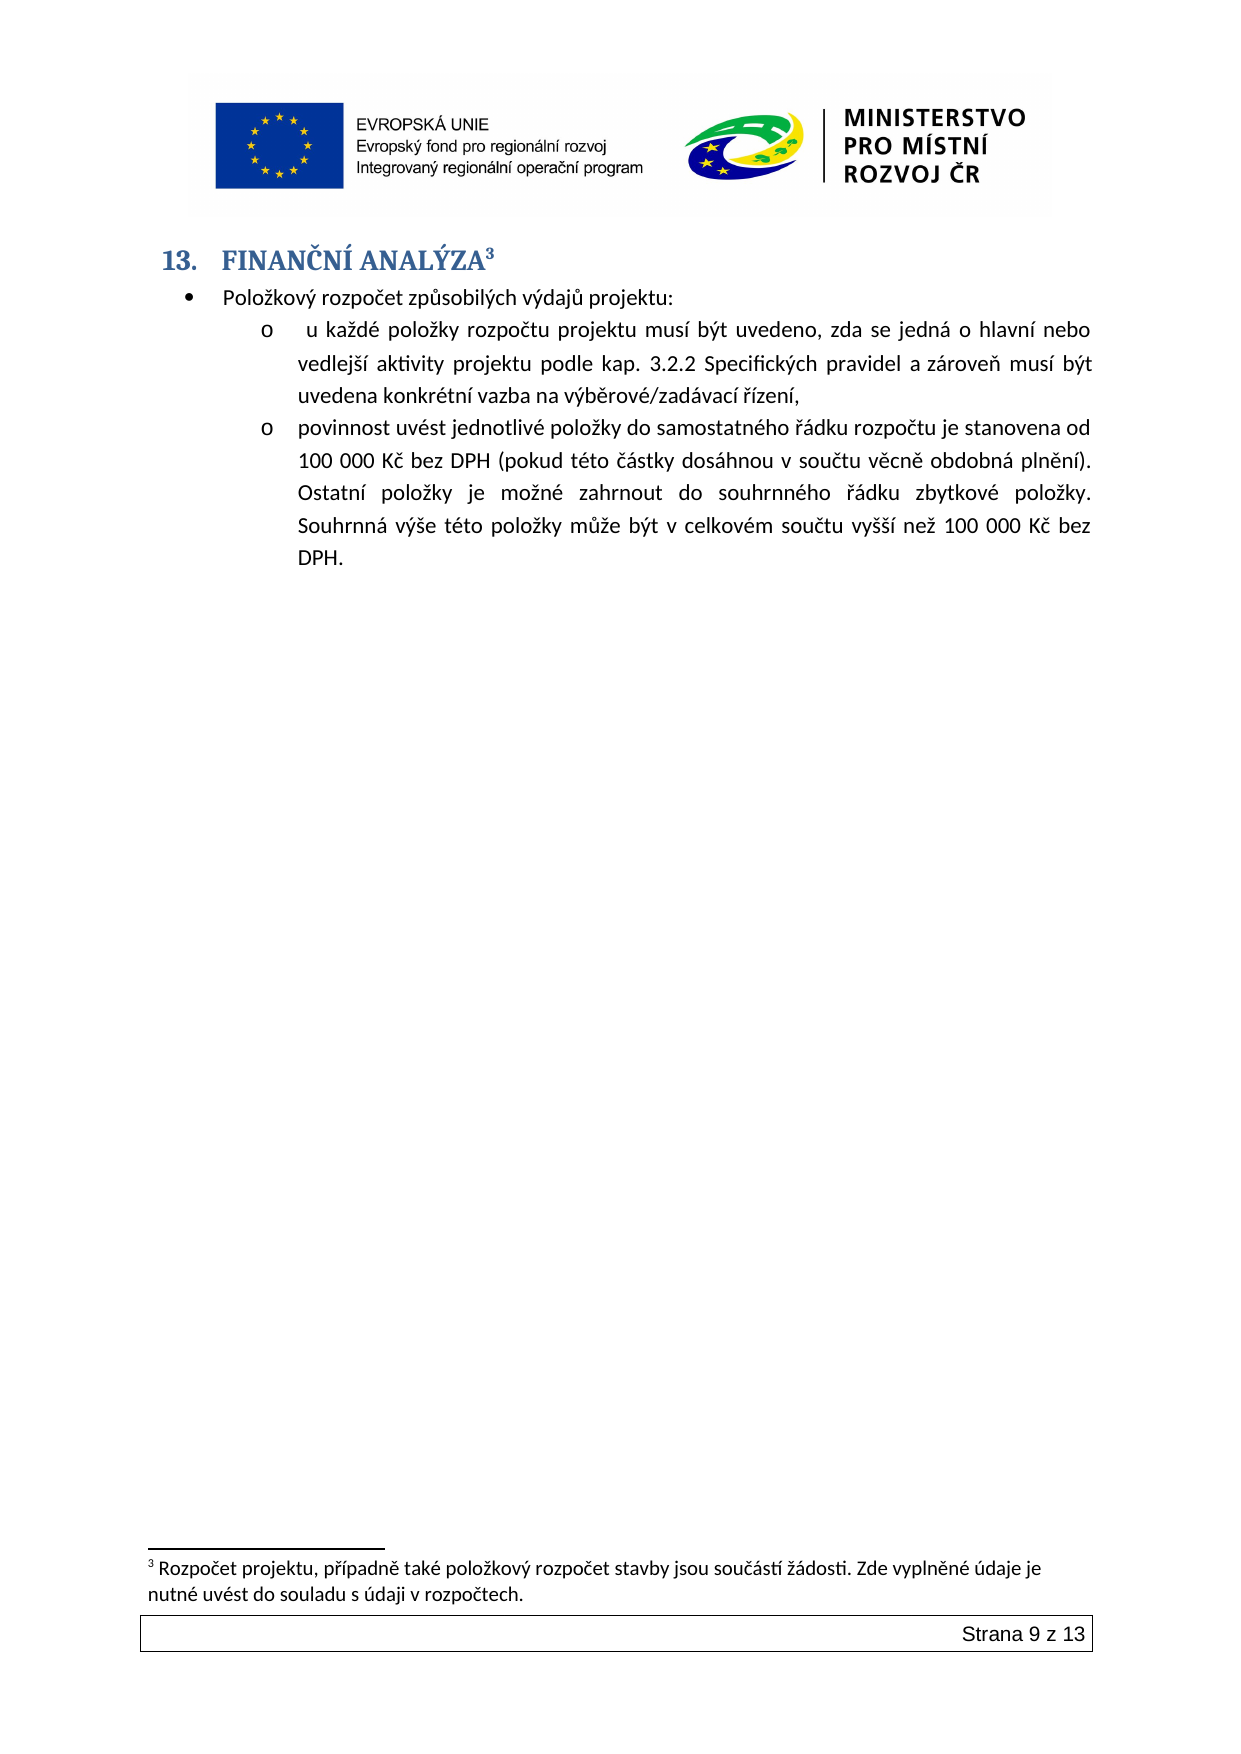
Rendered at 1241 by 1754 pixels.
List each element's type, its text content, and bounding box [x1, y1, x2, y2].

list povinnost uvést jednotlivé položky do samostatného řádku rozpočtu je stanovena od 100 000 Kč bez DPH (pokud této částky dosáhnou v součtu věcně obdobná plnění). Ostatní položky je možné zahrnout do souhrnného řádku zbytkové položky. Souhrnná výše této položky může být v celkovém součtu vyšší než 100 000 Kč bez DPH. [260, 413, 1093, 571]
list Položkový rozpočet způsobilých výdajů projektu: [185, 283, 1093, 311]
list u každé položky rozpočtu projektu musí být uvedeno, zda se jedná o hlavní nebo vedlejší aktivity projektu podle kap. 3.2.2 Specifických pravidel a zároveň musí být uvedena konkrétní vazba na výběrové/zadávací řízení, [260, 315, 1093, 409]
picture [187, 73, 1053, 217]
subtitle Finanční analýza [162, 244, 1093, 278]
